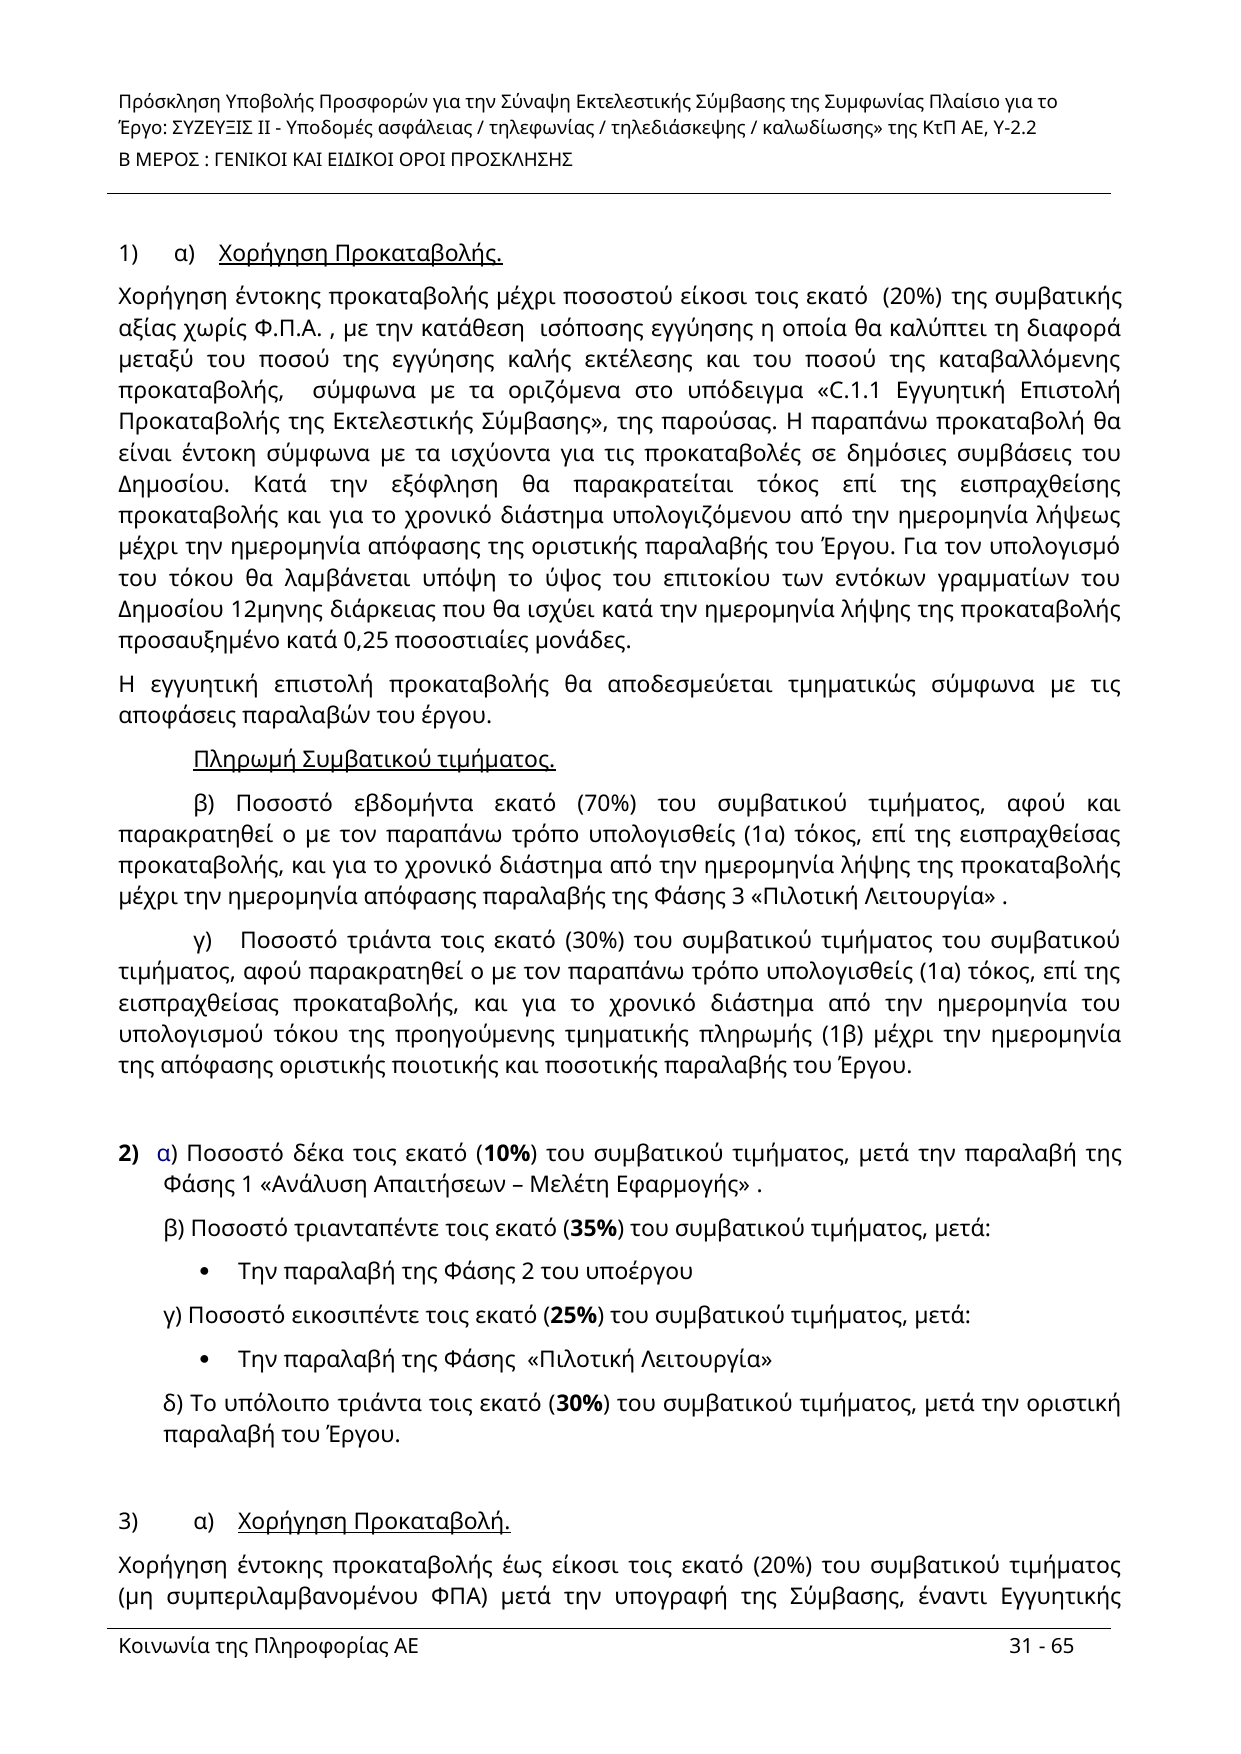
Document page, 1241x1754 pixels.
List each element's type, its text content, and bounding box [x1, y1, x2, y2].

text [118, 1549, 1122, 1611]
list Την παραλαβή της Φάσης «Πιλοτική Λειτουργία» [200, 1343, 1122, 1374]
text 1) α) Χορήγηση Προκαταβολής. [118, 236, 1122, 268]
text Πληρωμή Συμβατικού τιμήματος. [118, 743, 1122, 774]
text Η εγγυητική επιστολή προκαταβολής θα αποδεσμεύεται τμηματικώς σύμφωνα με τις αποφάσεις παραλαβών του έργου. [118, 668, 1122, 730]
text β) Ποσοστό τριανταπέντε τοις εκατό (35%) του συμβατικού τιμήματος, μετά: [163, 1211, 1122, 1243]
text β) Ποσοστό εβδομήντα εκατό (70%) του συμβατικού τιμήματος, αφού και παρακρατηθεί ο με τον παραπάνω τρόπο υπολογισθείς (1α) τόκος, επί της εισπραχθείσας προκαταβολής, και για το χρονικό διάστημα από την ημερομηνία λήψης της προκαταβολής μέχρι την ημερομηνία απόφασης παραλαβής της Φάσης 3 «Πιλοτική Λειτουργία» . [118, 786, 1122, 911]
text γ) Ποσοστό τριάντα τοις εκατό (30%) του συμβατικού τιμήματος του συμβατικού τιμήματος, αφού παρακρατηθεί ο με τον παραπάνω τρόπο υπολογισθείς (1α) τόκος, επί της εισπραχθείσας προκαταβολής, και για το χρονικό διάστημα από την ημερομηνία του υπολογισμού τόκου της προηγούμενης τμηματικής πληρωμής (1β) μέχρι την ημερομηνία της απόφασης οριστικής ποιοτικής και ποσοτικής παραλαβής του Έργου. [118, 924, 1122, 1080]
list Την παραλαβή της Φάσης 2 του υποέργου [200, 1255, 1122, 1286]
text Χορήγηση έντοκης προκαταβολής μέχρι ποσοστού είκοσι τοις εκατό (20%) της συμβατικής αξίας χωρίς Φ.Π.Α. , με την κατάθεση ισόποσης εγγύησης η οποία θα καλύπτει τη διαφορά μεταξύ του ποσού της εγγύησης καλής εκτέλεσης και του ποσού της καταβαλλόμενης προκαταβολής, σύμφωνα με τα οριζόμενα στο υπόδειγμα «C.1.1 Εγγυητική Επιστολή Προκαταβολής της Εκτελεστικής Σύμβασης», της παρούσας. Η παραπάνω προκαταβολή θα είναι έντοκη σύμφωνα με τα ισχύοντα για τις προκαταβολές σε δημόσιες συμβάσεις του Δημοσίου. Κατά την εξόφληση θα παρακρατείται τόκος επί της εισπραχθείσης προκαταβολής και για το χρονικό διάστημα υπολογιζόμενου από την ημερομηνία λήψεως μέχρι την ημερομηνία απόφασης της οριστικής παραλαβής του Έργου. Για τον υπολογισμό του τόκου θα λαμβάνεται υπόψη το ύψος του επιτοκίου των εντόκων γραμματίων του Δημοσίου 12μηνης διάρκειας που θα ισχύει κατά την ημερομηνία λήψης της προκαταβολής προσαυξημένο κατά 0,25 ποσοστιαίες μονάδες. [118, 280, 1122, 655]
text 2) α) Ποσοστό δέκα τοις εκατό (10%) του συμβατικού τιμήματος, μετά την παραλαβή της Φάσης 1 «Ανάλυση Απαιτήσεων – Μελέτη Εφαρμογής» . [118, 1136, 1122, 1199]
text δ) Το υπόλοιπο τριάντα τοις εκατό (30%) του συμβατικού τιμήματος, μετά την οριστική παραλαβή του Έργου. [162, 1386, 1122, 1449]
text 3) α) Χορήγηση Προκαταβολή. [118, 1505, 1122, 1536]
text γ) Ποσοστό εικοσιπέντε τοις εκατό (25%) του συμβατικού τιμήματος, μετά: [163, 1299, 1122, 1330]
